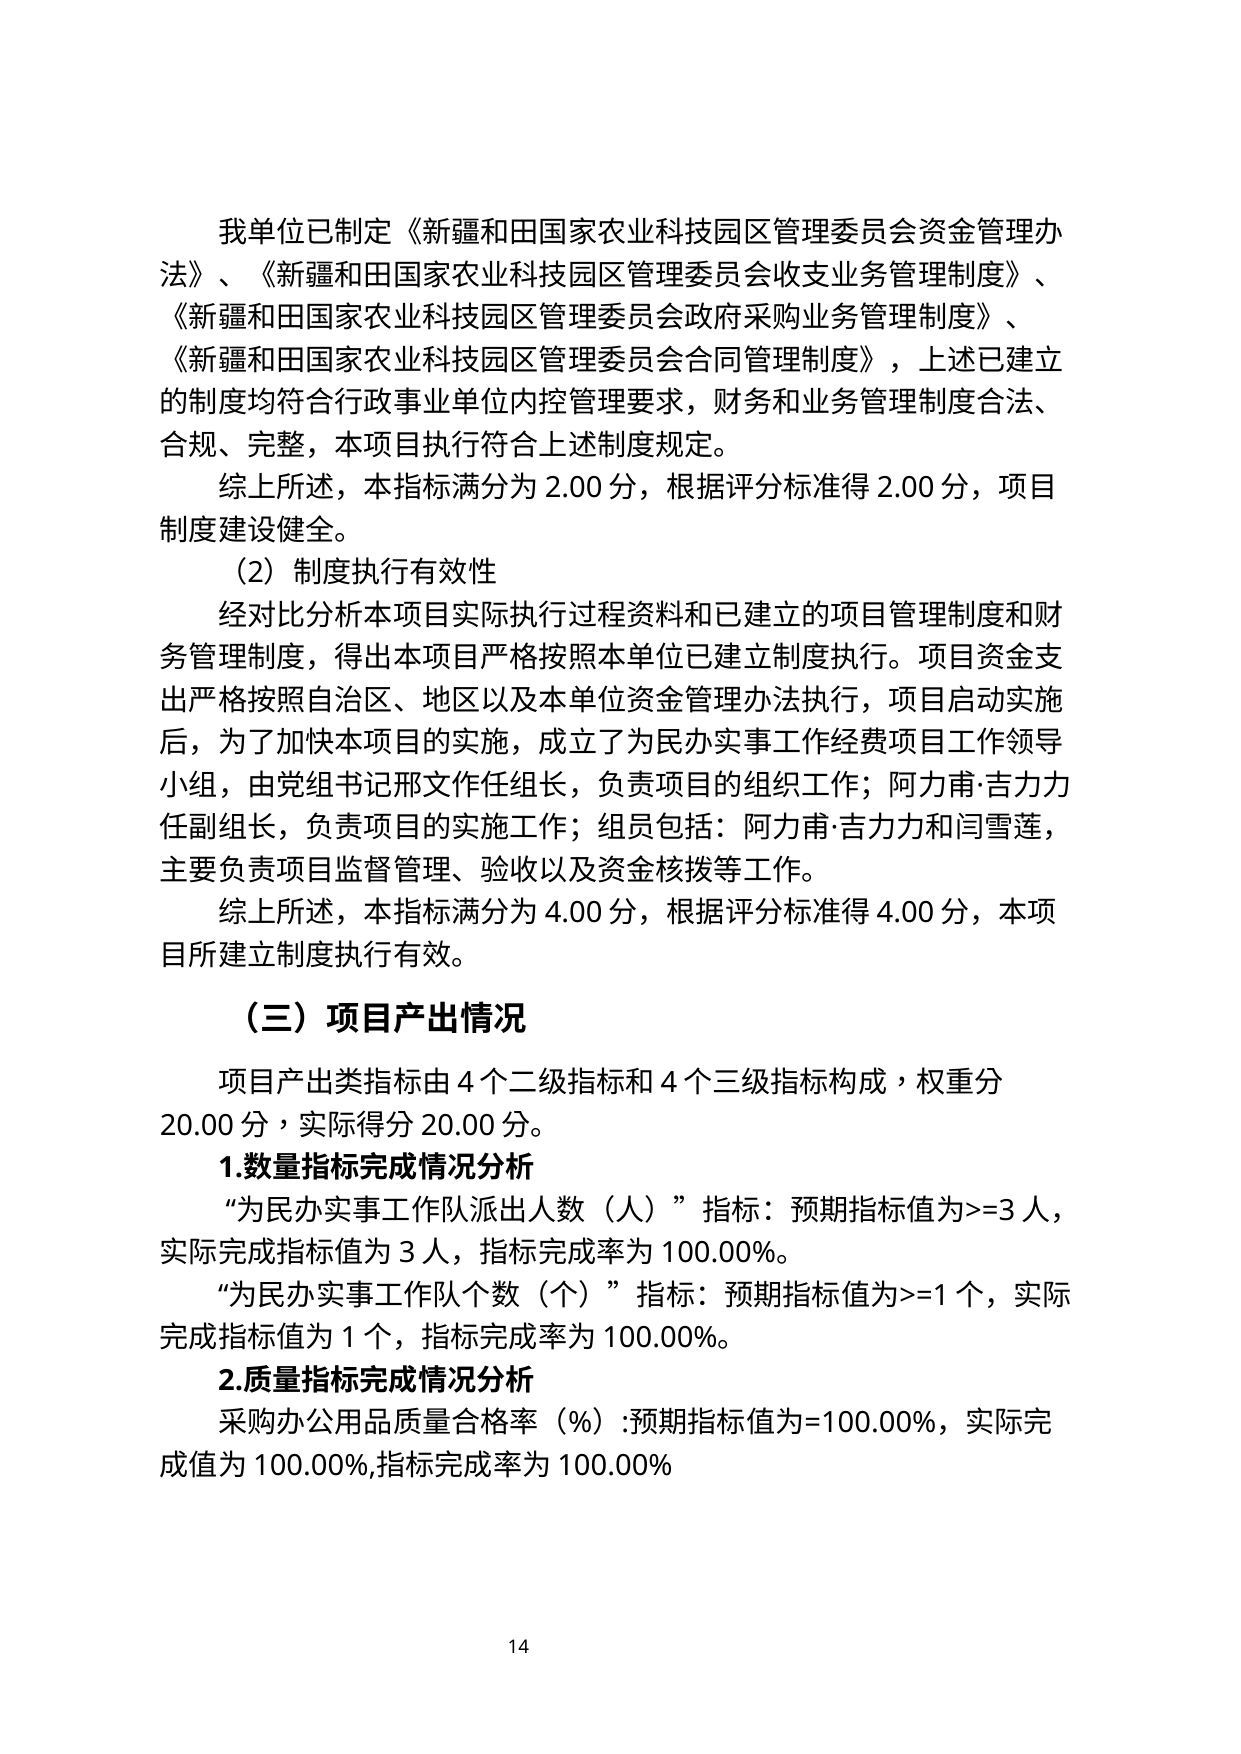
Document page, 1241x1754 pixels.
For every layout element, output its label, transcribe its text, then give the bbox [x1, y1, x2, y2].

text 经对比分析本项目实际执行过程资料和已建立的项目管理制度和财务管理制度，得出本项目严格按照本单位已建立制度执行。项目资金支出严格按照自治区、地区以及本单位资金管理办法执行，项目启动实施后，为了加快本项目的实施，成立了为民办实事工作经费项目工作领导小组，由党组书记邢文作任组长，负责项目的组织工作；阿力甫·吉力力任副组长，负责项目的实施工作；组员包括：阿力甫·吉力力和闫雪莲，主要负责项目监督管理、验收以及资金核拨等工作。 [159, 591, 1081, 889]
text （2）制度执行有效性 [159, 549, 1081, 591]
text 我单位已制定《新疆和田国家农业科技园区管理委员会资金管理办法》、《新疆和田国家农业科技园区管理委员会收支业务管理制度》、《新疆和田国家农业科技园区管理委员会政府采购业务管理制度》、《新疆和田国家农业科技园区管理委员会合同管理制度》，上述已建立的制度均符合行政事业单位内控管理要求，财务和业务管理制度合法、合规、完整，本项目执行符合上述制度规定。 [159, 209, 1081, 464]
text 项目产出类指标由4个二级指标和4个三级指标构成，权重分20.00分，实际得分20.00分。 [159, 1059, 1081, 1144]
subtitle （三）项目产出情况 [159, 974, 1081, 1059]
subtitle 2.质量指标完成情况分析 [159, 1356, 1081, 1399]
text 采购办公用品质量合格率（%）:预期指标值为=100.00%，实际完成值为100.00%,指标完成率为100.00% [159, 1399, 1081, 1484]
text “为民办实事工作队个数（个）”指标：预期指标值为>=1个，实际完成指标值为1个，指标完成率为100.00%。 [159, 1271, 1081, 1356]
text “为民办实事工作队派出人数（人）”指标：预期指标值为>=3人，实际完成指标值为3人，指标完成率为100.00%。 [159, 1186, 1081, 1271]
text 综上所述，本指标满分为4.00分，根据评分标准得4.00分，本项目所建立制度执行有效。 [159, 889, 1081, 974]
subtitle 1.数量指标完成情况分析 [159, 1144, 1081, 1186]
text 综上所述，本指标满分为2.00分，根据评分标准得2.00分，项目制度建设健全。 [159, 464, 1081, 549]
